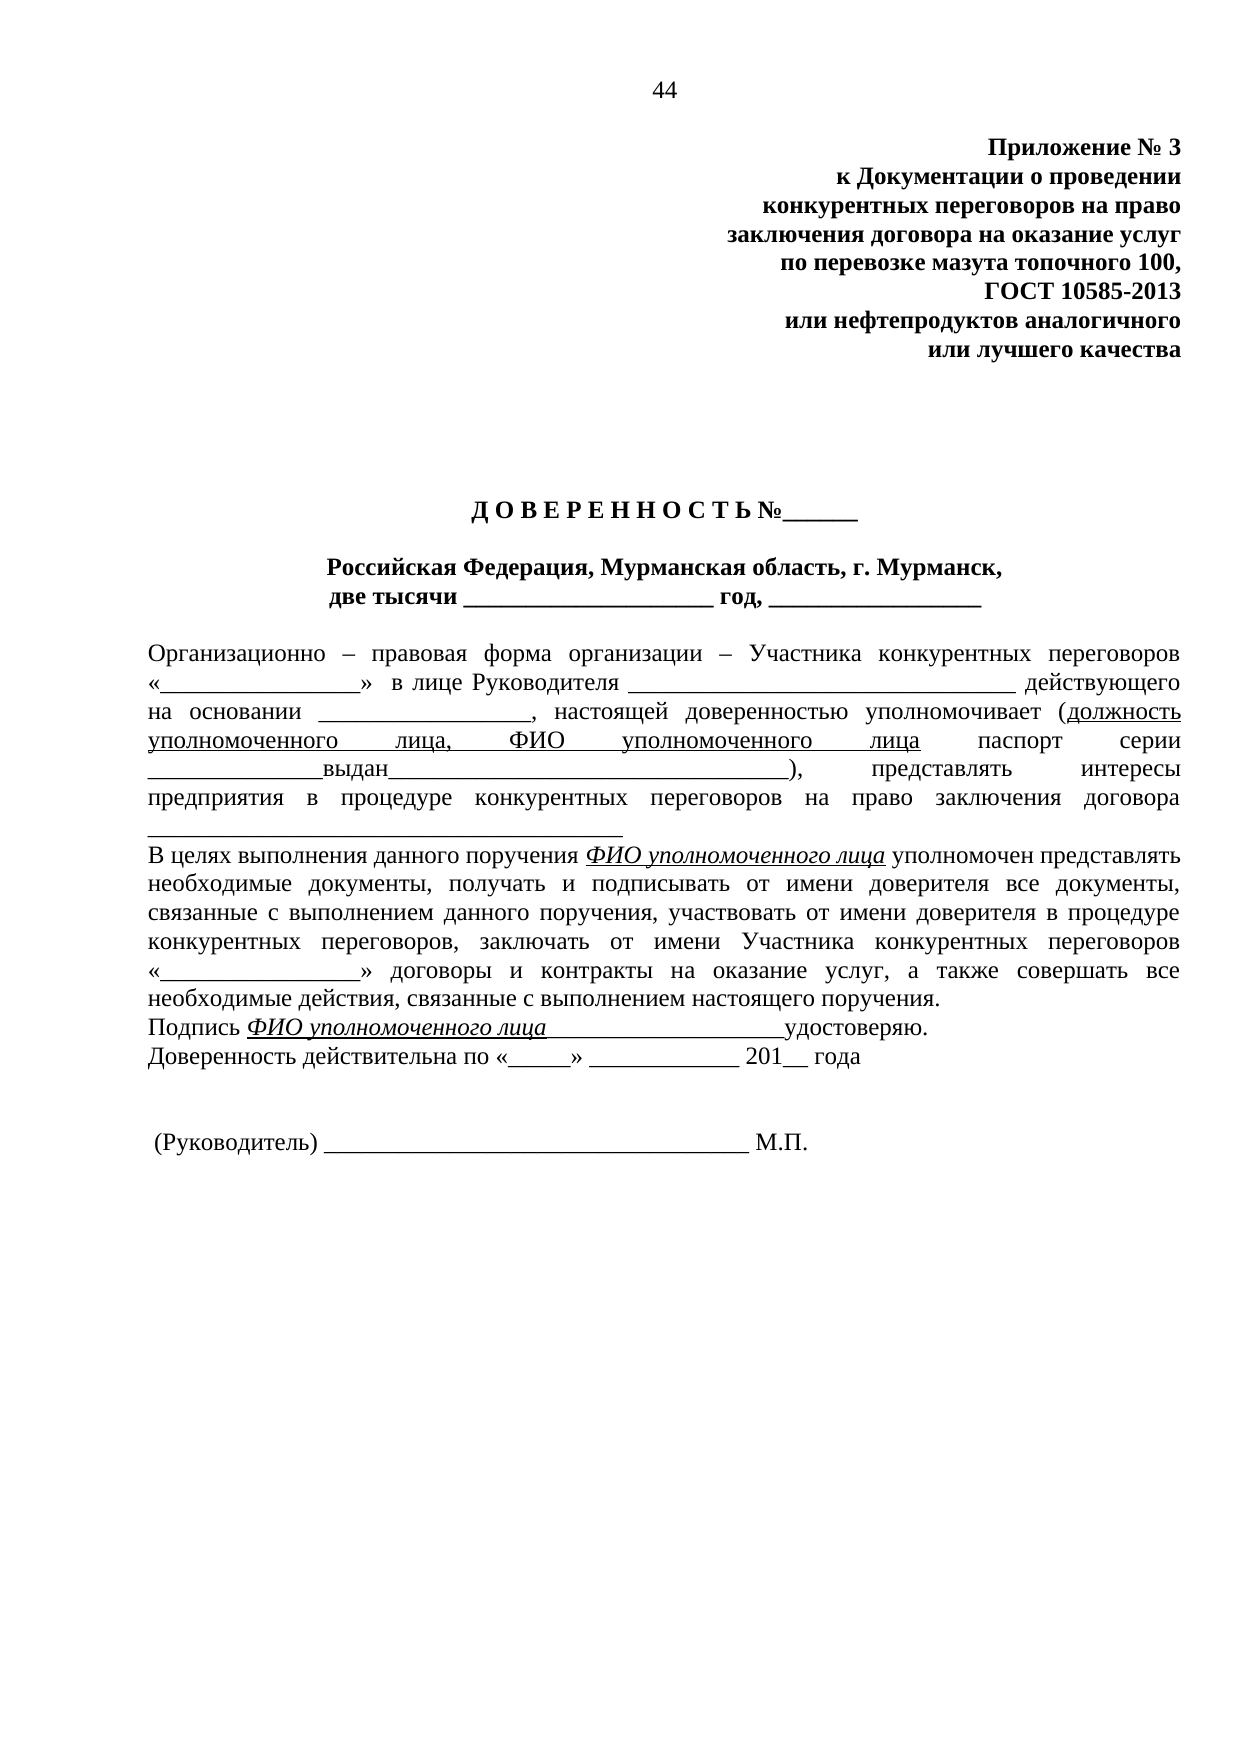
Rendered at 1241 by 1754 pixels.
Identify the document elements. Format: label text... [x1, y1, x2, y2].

text две тысячи ____________________ год, _________________ [148, 581, 1181, 610]
text к Документации о проведении [148, 161, 1181, 190]
text заключения договора на оказание услуг [148, 219, 1181, 247]
text Организационно – правовая форма организации – Участника конкурентных переговоров «________________» в лице Руководителя _______________________________ действующего на основании _________________, настоящей доверенностью уполномочивает (должность уполномоченного лица, ФИО уполномоченного лица паспорт серии ______________выдан________________________________), представлять интересы предприятия в процедуре конкурентных переговоров на право заключения договора ______________________________________ [148, 638, 1181, 840]
text Российская Федерация, Мурманская область, г. Мурманск, [148, 552, 1181, 581]
text Доверенность действительна по «_____» ____________ 201__ года [148, 1041, 1181, 1070]
text Приложение № 3 [148, 132, 1181, 161]
text (Руководитель) __________________________________ М.П. [148, 1127, 1181, 1156]
text по перевозке мазута топочного 100, [148, 247, 1181, 276]
text Д О В Е Р Е Н Н О С Т Ь №______ [148, 495, 1181, 523]
text или лучшего качества [148, 334, 1181, 362]
text или нефтепродуктов аналогичного [148, 305, 1181, 334]
text ГОСТ 10585-2013 [148, 276, 1181, 305]
text конкурентных переговоров на право [148, 190, 1181, 219]
text Подпись ФИО уполномоченного лица___________________удостоверяю. [148, 1012, 1181, 1041]
text В целях выполнения данного поручения ФИО уполномоченного лица уполномочен представлять необходимые документы, получать и подписывать от имени доверителя все документы, связанные с выполнением данного поручения, участвовать от имени доверителя в процедуре конкурентных переговоров, заключать от имени Участника конкурентных переговоров «________________» договоры и контракты на оказание услуг, а также совершать все необходимые действия, связанные с выполнением настоящего поручения. [148, 840, 1181, 1012]
